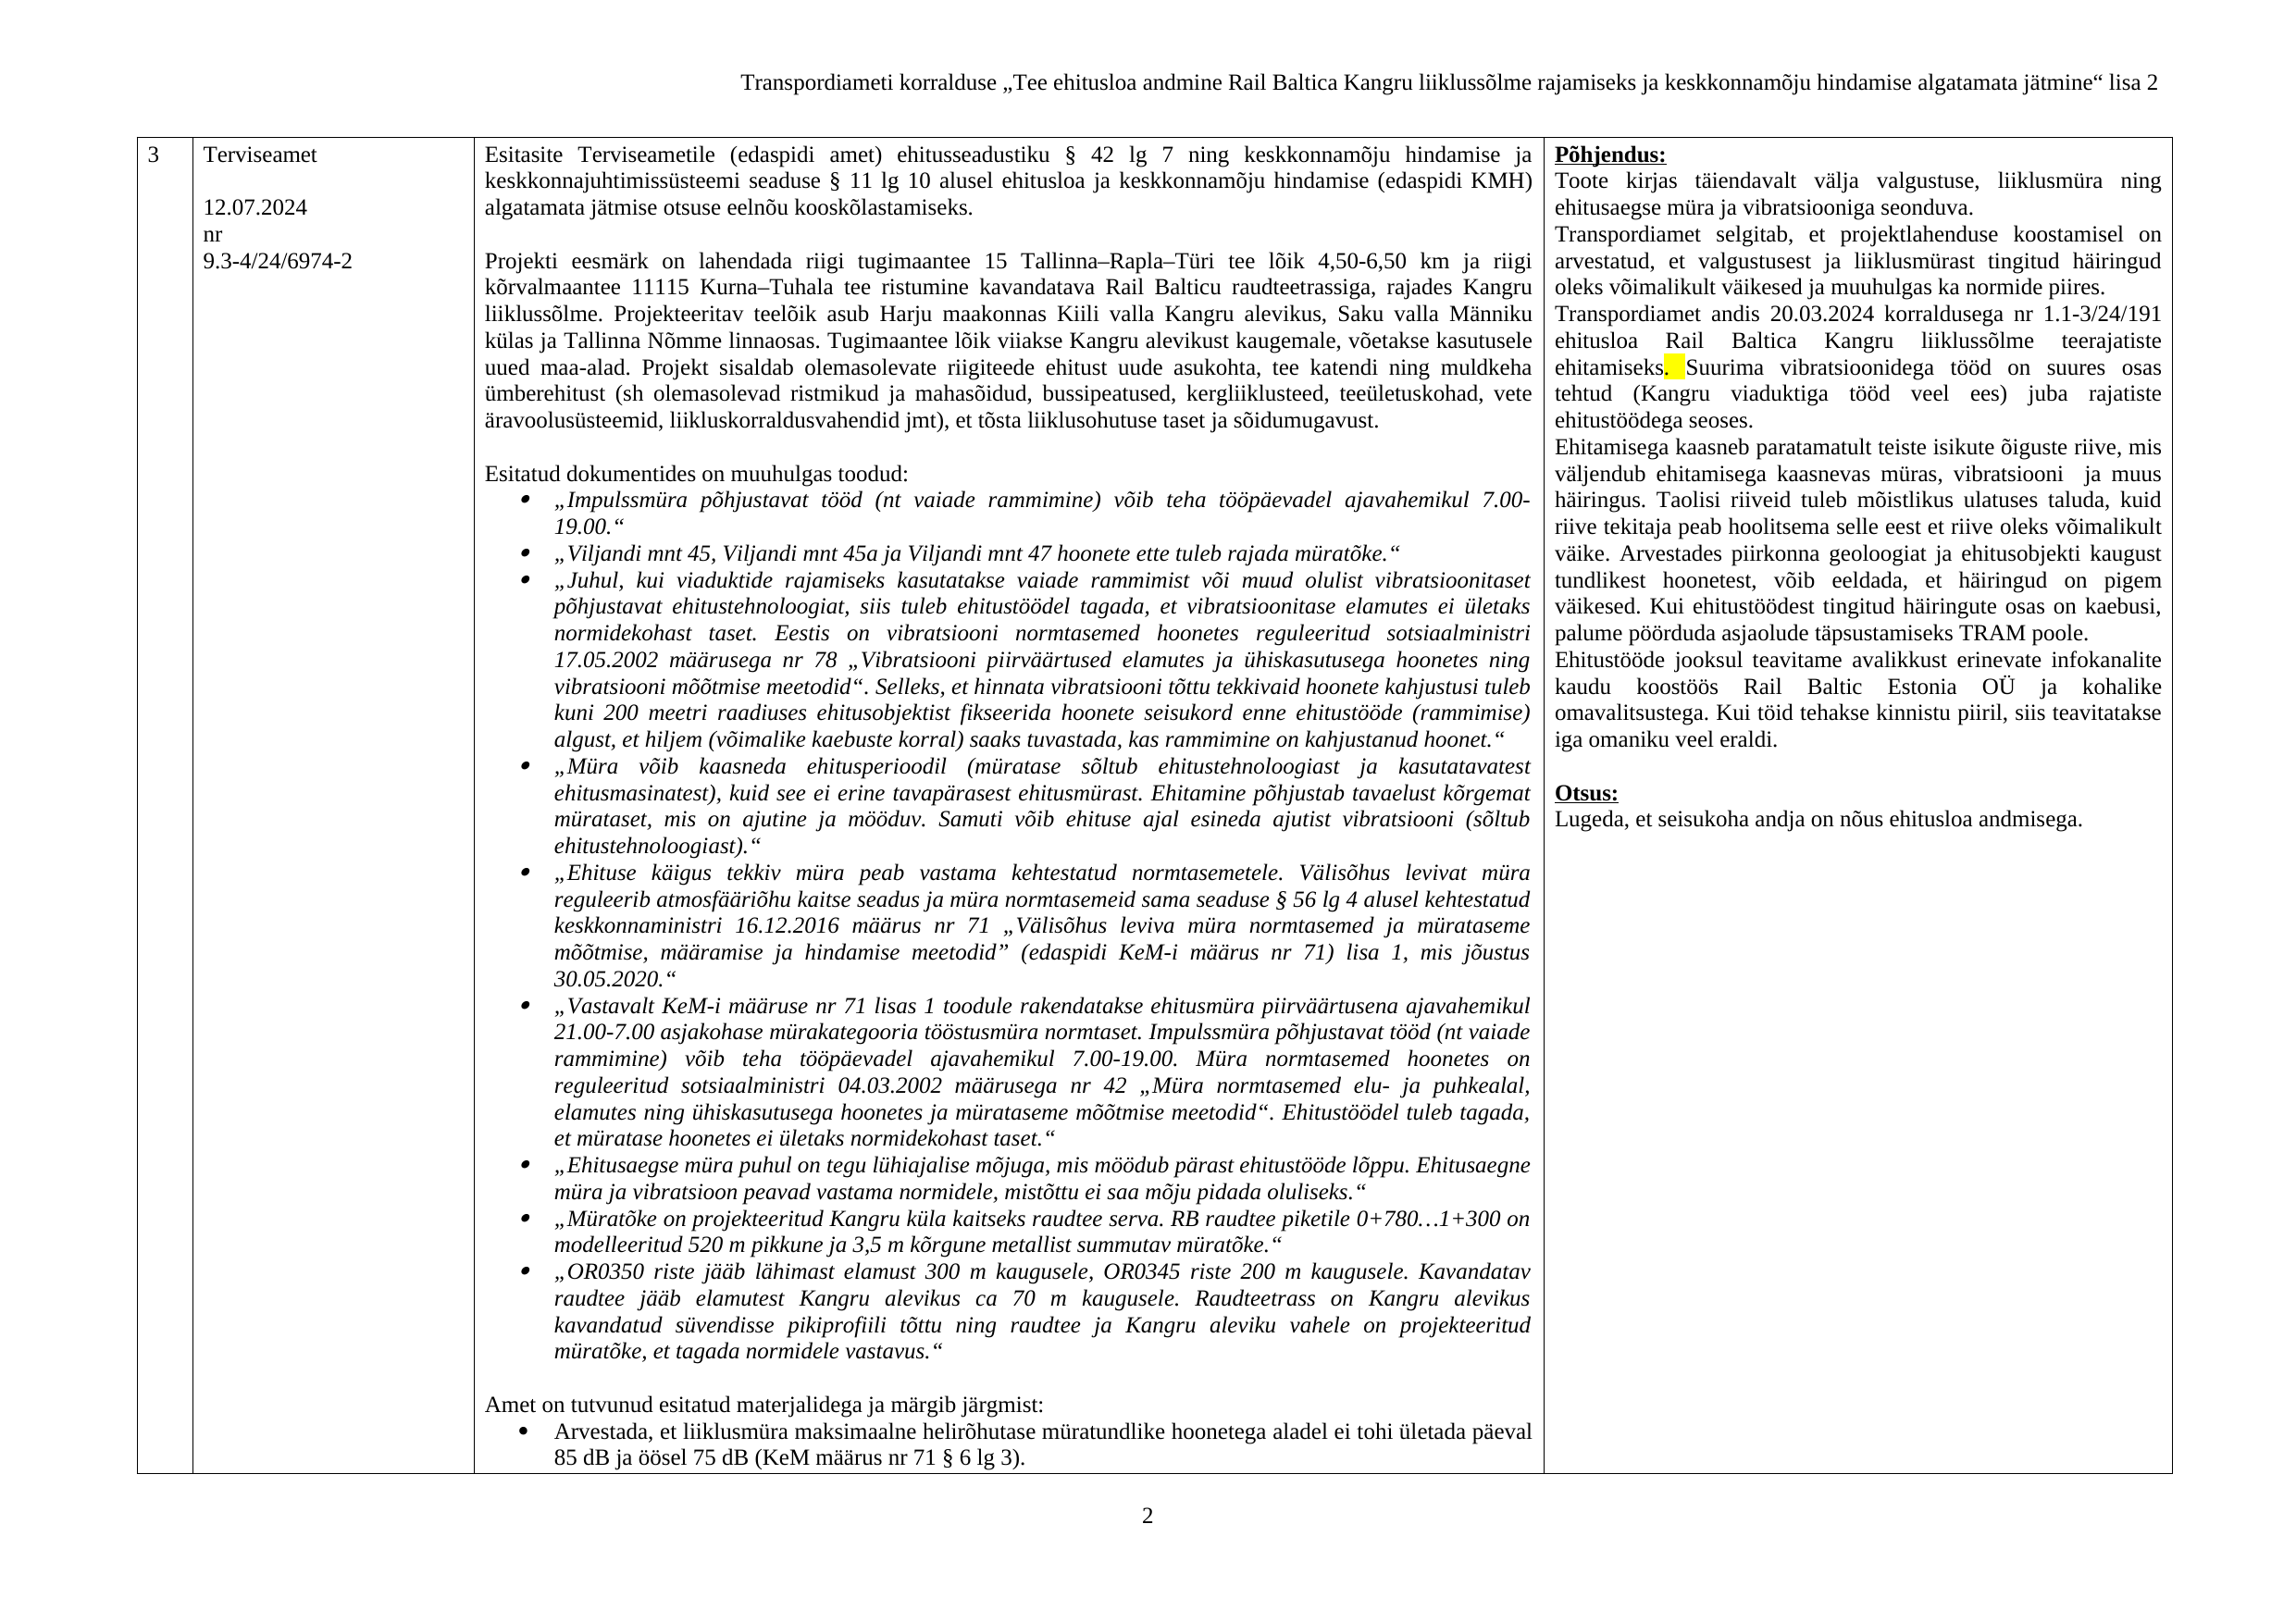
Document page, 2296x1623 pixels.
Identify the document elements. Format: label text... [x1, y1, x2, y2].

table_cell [193, 138, 474, 1473]
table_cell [1545, 138, 2172, 1473]
table_cell 3 [138, 138, 192, 1473]
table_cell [475, 138, 1544, 1473]
